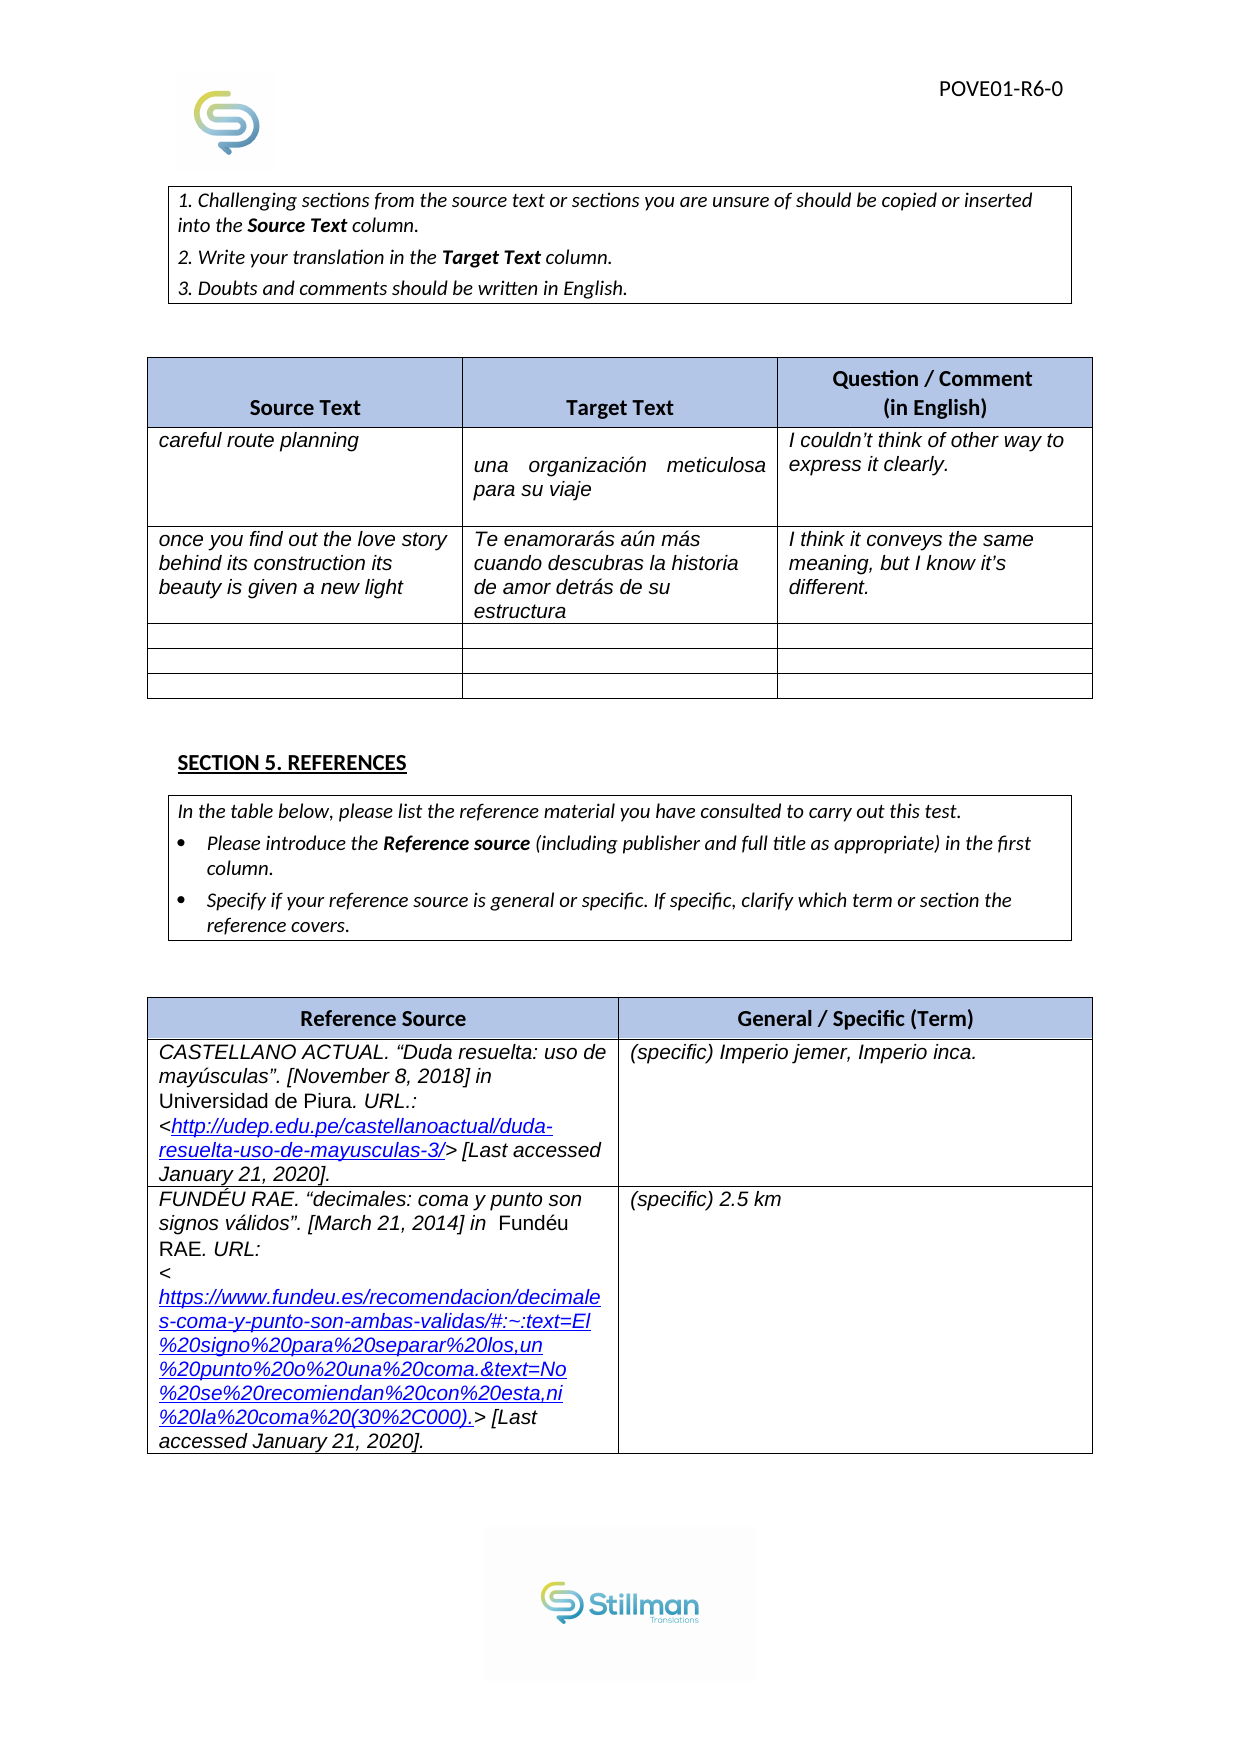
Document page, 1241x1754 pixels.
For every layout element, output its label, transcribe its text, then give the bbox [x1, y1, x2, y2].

table_cell Te enamorarás aún más cuando descubras la historia de amor detrás de su estructura [463, 527, 777, 623]
text In the table below, please list the reference material you have consulted to carry out this test. [169, 796, 1071, 824]
table_cell I couldn’t think of other way to express it clearly. [778, 428, 1092, 526]
list 1. Challenging sections from the source text or sections you are unsure of should be copied or inserted into the Source Text column. [169, 187, 1071, 238]
text Specify if your reference source is general or specific. If specific, clarify which term or section the reference covers. [169, 884, 1071, 940]
list 2. Write your translation in the Target Text column. [169, 243, 1071, 269]
table_header Reference Source [148, 998, 618, 1038]
table_cell (specific) Imperio jemer, Imperio inca. [619, 1040, 1092, 1186]
table_cell [778, 674, 1092, 698]
text SECTION 5. REFERENCES [177, 748, 1063, 776]
table_cell (specific) 2.5 km [619, 1187, 1092, 1453]
list 3. Doubts and comments should be written in English. [169, 274, 1071, 303]
table_cell [148, 674, 462, 698]
table_header Source Text [148, 358, 462, 427]
table_header General / Specific (Term) [619, 998, 1092, 1038]
picture [483, 1527, 757, 1681]
table_cell [148, 624, 462, 648]
table_cell careful route planning [148, 428, 462, 526]
table_cell una organización meticulosa para su viaje [463, 428, 777, 526]
table_cell [463, 649, 777, 673]
table_header Question / Comment (in English) [778, 358, 1092, 427]
table_cell [463, 674, 777, 698]
table_cell once you find out the love story behind its construction its beauty is given a new light [148, 527, 462, 623]
text Please introduce the Reference source (including publisher and full title as appropriate) in the first column. [169, 827, 1071, 881]
table_cell [463, 624, 777, 648]
table_cell CASTELLANO ACTUAL. “Duda resuelta: uso de mayúsculas”. [November 8, 2018] in Universidad de Piura. URL.: <http://udep.edu.pe/castellanoactual/duda-resuelta-uso-de-mayusculas-3/> [Last accessed January 21, 2020]. [148, 1040, 618, 1186]
table_cell [148, 649, 462, 673]
picture [177, 73, 276, 172]
table_cell FUNDÉU RAE. “decimales: coma y punto son signos válidos”. [March 21, 2014] in Fundéu RAE. URL: <https://www.fundeu.es/recomendacion/decimales-coma-y-punto-son-ambas-validas/#:~:text=El%20signo%20para%20separar%20los,un%20punto%20o%20una%20coma.&text=No%20se%20recomiendan%20con%20esta,ni%20la%20coma%20(30%2C000).> [Last accessed January 21, 2020]. [148, 1187, 618, 1453]
table_cell [778, 624, 1092, 648]
table_cell I think it conveys the same meaning, but I know it’s different. [778, 527, 1092, 623]
table_cell [778, 649, 1092, 673]
table_header Target Text [463, 358, 777, 427]
